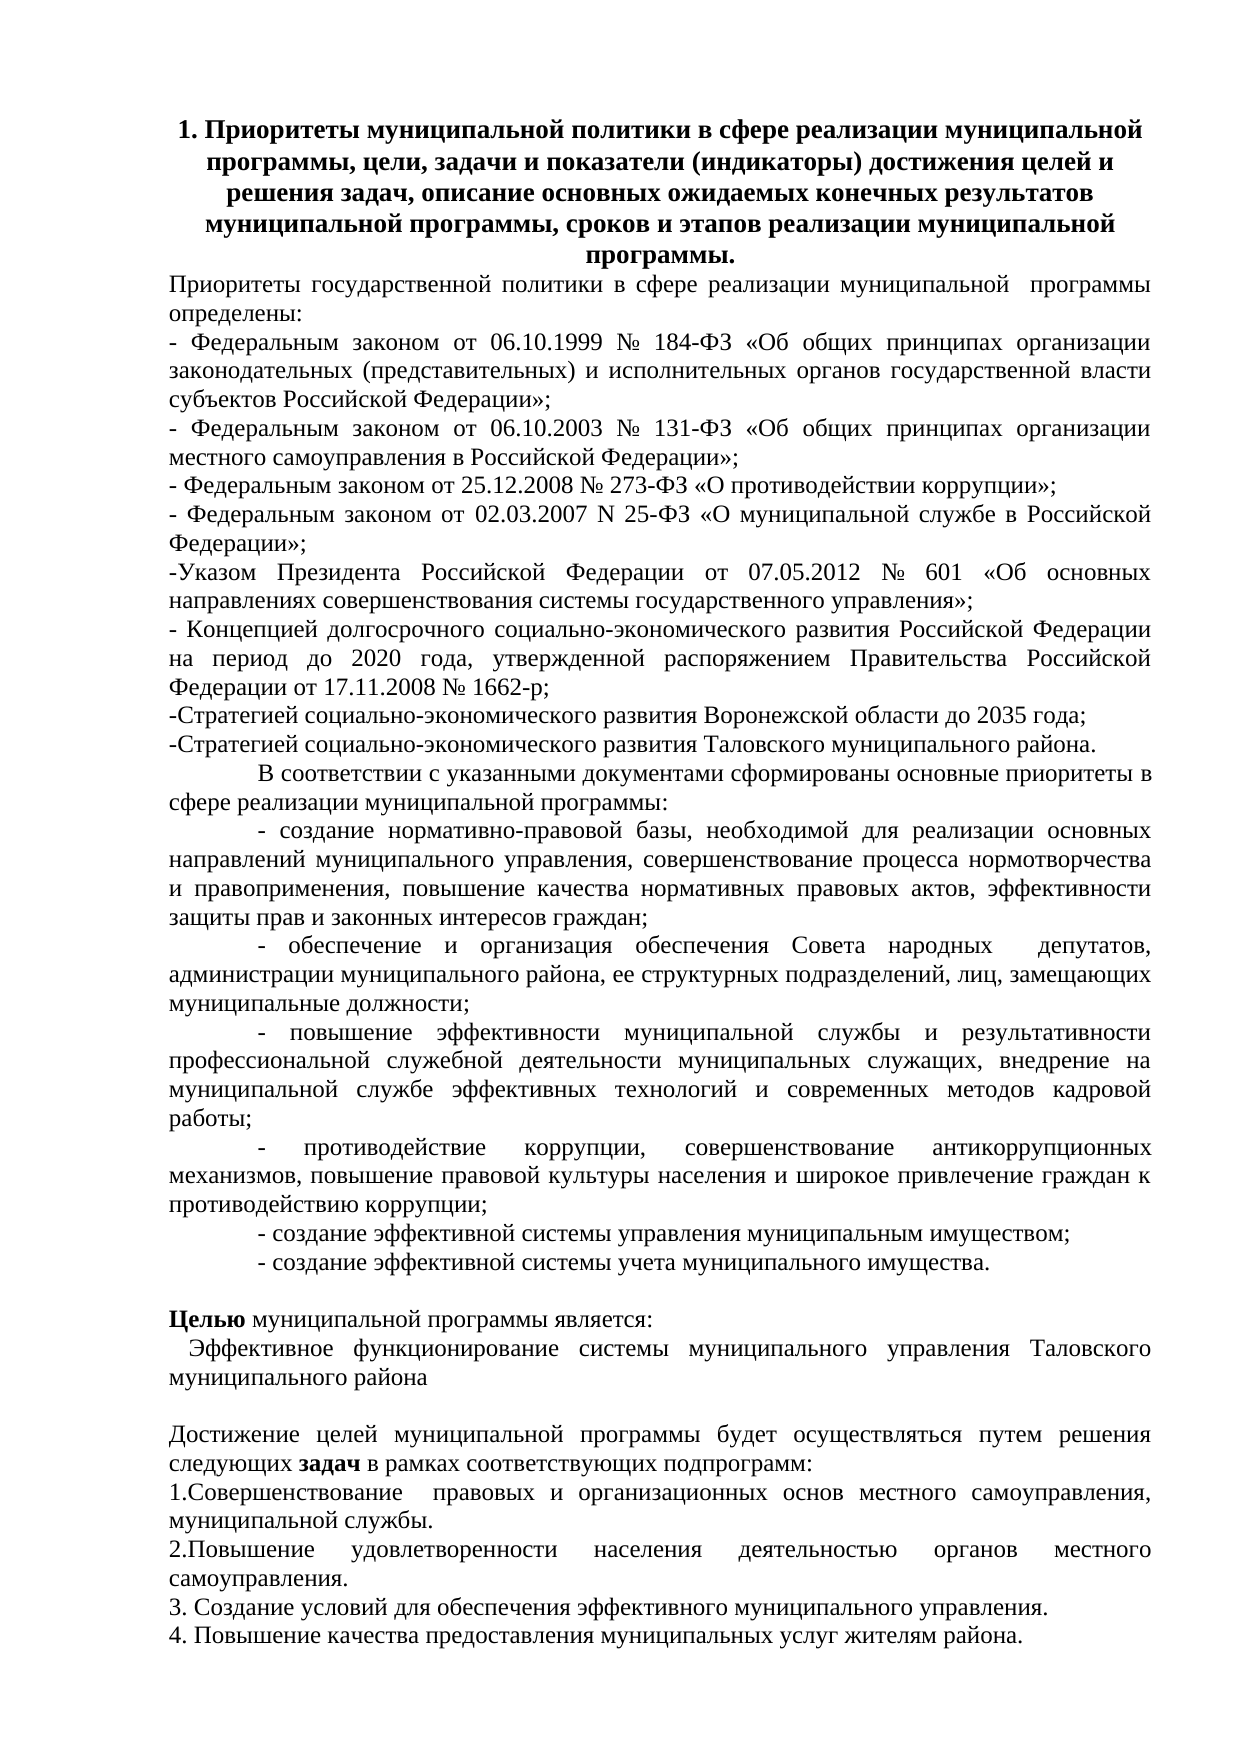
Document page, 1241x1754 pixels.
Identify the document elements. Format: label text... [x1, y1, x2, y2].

text 1.Совершенствование правовых и организационных основ местного самоуправления, муниципальной службы. [169, 1477, 1152, 1534]
text В соответствии с указанными документами сформированы основные приоритеты в сфере реализации муниципальной программы: [169, 758, 1152, 816]
text - Концепцией долгосрочного социально-экономического развития Российской Федерации на период до 2020 года, утвержденной распоряжением Правительства Российской Федерации от 17.11.2008 № 1662-р; [169, 614, 1152, 701]
text -Указом Президента Российской Федерации от 07.05.2012 № 601 «Об основных направлениях совершенствования системы государственного управления»; [169, 557, 1152, 614]
text - создание эффективной системы учета муниципального имущества. [169, 1247, 1152, 1276]
text - противодействие коррупции, совершенствование антикоррупционных механизмов, повышение правовой культуры населения и широкое привлечение граждан к противодействию коррупции; [169, 1132, 1152, 1218]
text - обеспечение и организация обеспечения Совета народных депутатов, администрации муниципального района, ее структурных подразделений, лиц, замещающих муниципальные должности; [169, 931, 1152, 1017]
text -Стратегией социально-экономического развития Воронежской области до 2035 года; [169, 701, 1152, 729]
text 1. Приоритеты муниципальной политики в сфере реализации муниципальной программы, цели, задачи и показатели (индикаторы) достижения целей и решения задач, описание основных ожидаемых конечных результатов муниципальной программы, сроков и этапов реализации муниципальной программы. [169, 114, 1152, 269]
text 2.Повышение удовлетворенности населения деятельностью органов местного самоуправления. [169, 1534, 1152, 1592]
text - создание эффективной системы управления муниципальным имуществом; [169, 1218, 1152, 1247]
text - Федеральным законом от 06.10.1999 № 184-ФЗ «Об общих принципах организации законодательных (представительных) и исполнительных органов государственной власти субъектов Российской Федерации»; [169, 327, 1152, 413]
text Целью муниципальной программы является: [169, 1304, 1152, 1333]
text 3. Создание условий для обеспечения эффективного муниципального управления. [169, 1592, 1152, 1621]
text - Федеральным законом от 02.03.2007 N 25-ФЗ «О муниципальной службе в Российской Федерации»; [169, 499, 1152, 557]
text - Федеральным законом от 06.10.2003 № 131-ФЗ «Об общих принципах организации местного самоуправления в Российской Федерации»; [169, 413, 1152, 471]
text Достижение целей муниципальной программы будет осуществляться путем решения следующих задач в рамках соответствующих подпрограмм: [169, 1419, 1152, 1477]
text 4. Повышение качества предоставления муниципальных услуг жителям района. [169, 1621, 1152, 1649]
text - Федеральным законом от 25.12.2008 № 273-ФЗ «О противодействии коррупции»; [169, 471, 1152, 499]
text Эффективное функционирование системы муниципального управления Таловского муниципального района [169, 1333, 1152, 1391]
text - повышение эффективности муниципальной службы и результативности профессиональной служебной деятельности муниципальных служащих, внедрение на муниципальной службе эффективных технологий и современных методов кадровой работы; [169, 1017, 1152, 1132]
text -Стратегией социально-экономического развития Таловского муниципального района. [169, 729, 1152, 758]
text Приоритеты государственной политики в сфере реализации муниципальной программы определены: [169, 269, 1152, 327]
text - создание нормативно-правовой базы, необходимой для реализации основных направлений муниципального управления, совершенствование процесса нормотворчества и правоприменения, повышение качества нормативных правовых актов, эффективности защиты прав и законных интересов граждан; [169, 816, 1152, 931]
